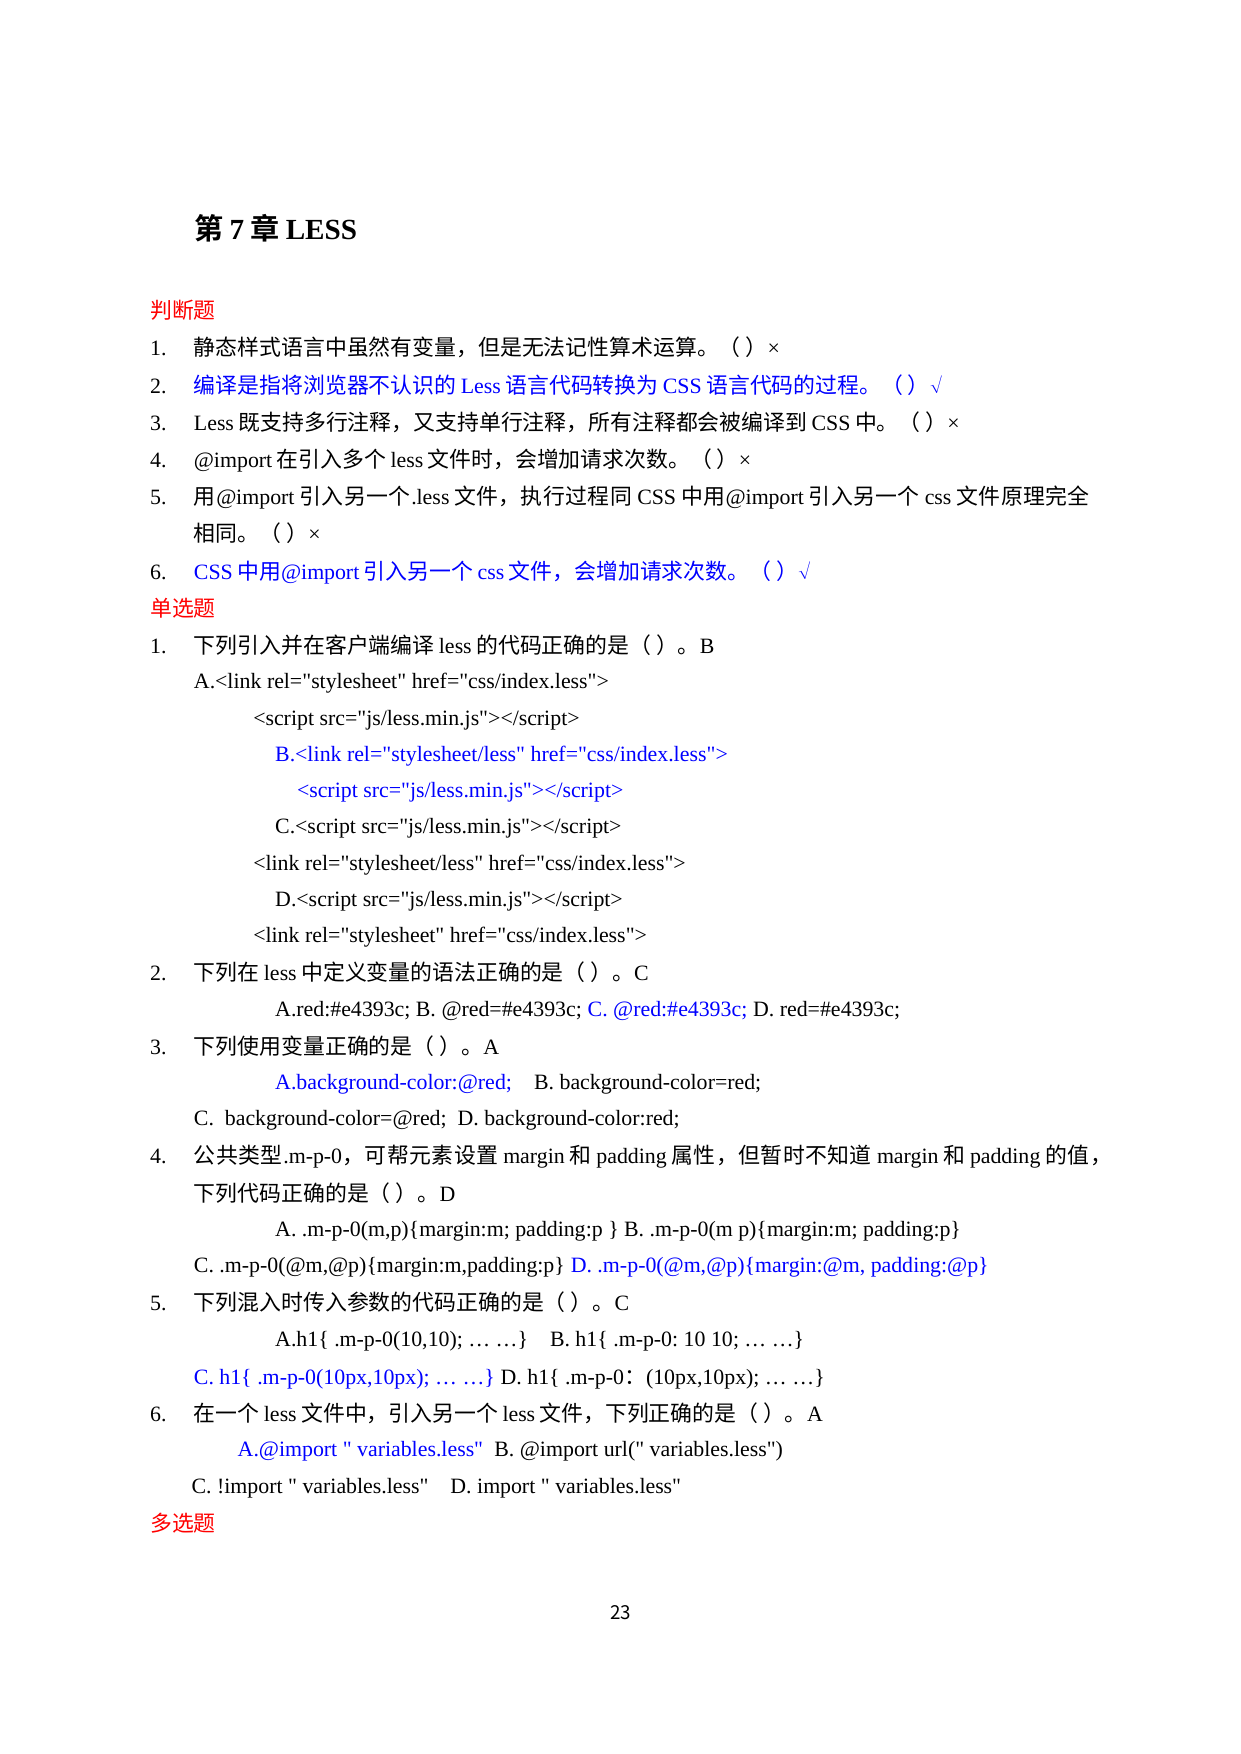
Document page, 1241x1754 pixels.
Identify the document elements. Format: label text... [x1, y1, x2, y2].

text D.<script src="js/less.min.js"></script> [231, 882, 1090, 915]
text 单选题 [150, 590, 1093, 623]
text C. h1{ .m-p-0(10px,10px); … …} D. h1{ .m-p-0：(10px,10px); … …} [150, 1358, 1093, 1391]
text A.red:#e4393c; B. @red=#e4393c; C. @red:#e4393c; D. red=#e4393c; [231, 992, 1090, 1024]
text A.h1{ .m-p-0(10,10); … …} B. h1{ .m-p-0: 10 10; … …} [231, 1322, 1090, 1354]
list 下列在less中定义变量的语法正确的是（ ）。C [150, 955, 1090, 987]
text <link rel="stylesheet" href="css/index.less"> [187, 918, 1090, 951]
text 多选题 [150, 1505, 1090, 1538]
list 静态样式语言中虽然有变量，但是无法记性算术运算。（ ）× [150, 330, 1090, 362]
text A.background-color:@red; B. background-color=red; [231, 1065, 1090, 1098]
text C. background-color=@red; D. background-color:red; [150, 1102, 1090, 1134]
list 编译是指将浏览器不认识的Less语言代码转换为CSS语言代码的过程。（ ） [150, 367, 1090, 400]
subtitle 第7章 LESS [150, 194, 1090, 259]
text A. .m-p-0(m,p){margin:m; padding:p } B. .m-p-0(m p){margin:m; padding:p} [231, 1212, 1090, 1245]
list 在一个less文件中，引入另一个less文件，下列正确的是（ ）。A [150, 1396, 1090, 1428]
list B.<link rel="stylesheet/less" href="css/index.less"> [231, 737, 1090, 770]
text <link rel="stylesheet/less" href="css/index.less"> [187, 846, 1090, 878]
list Less既支持多行注释，又支持单行注释，所有注释都会被编译到CSS中。（ ）× [150, 404, 1090, 437]
text C. !import " variables.less" D. import " variables.less" [150, 1469, 1090, 1501]
text A.<link rel="stylesheet" href="css/index.less"> [150, 665, 1090, 697]
list 公共类型.m-p-0，可帮元素设置margin和padding属性，但暂时不知道margin和padding的值，下列代码正确的是（ ）。D [150, 1138, 1090, 1208]
text A.@import " variables.less" B. @import url(" variables.less") [194, 1433, 1090, 1465]
list 下列使用变量正确的是（ ）。A [150, 1028, 1090, 1061]
list CSS中用@import引入另一个css文件，会增加请求次数。（ ） [150, 553, 1090, 586]
text <script src="js/less.min.js"></script> [187, 701, 1090, 733]
list 用@import引入另一个.less文件，执行过程同CSS中用@import引入另一个css文件原理完全相同。（ ）× [150, 479, 1090, 548]
list 下列引入并在客户端编译less的代码正确的是（ ）。B [150, 628, 1090, 660]
list @import在引入多个less文件时，会增加请求次数。（ ）× [150, 442, 1090, 474]
text 判断题 [150, 293, 1093, 325]
list 下列混入时传入参数的代码正确的是（ ）。C [150, 1285, 1090, 1317]
text C. .m-p-0(@m,@p){margin:m,padding:p} D. .m-p-0(@m,@p){margin:@m, padding:@p} [150, 1249, 1090, 1281]
list <script src="js/less.min.js"></script> [231, 773, 1090, 806]
text C.<script src="js/less.min.js"></script> [231, 810, 1090, 842]
